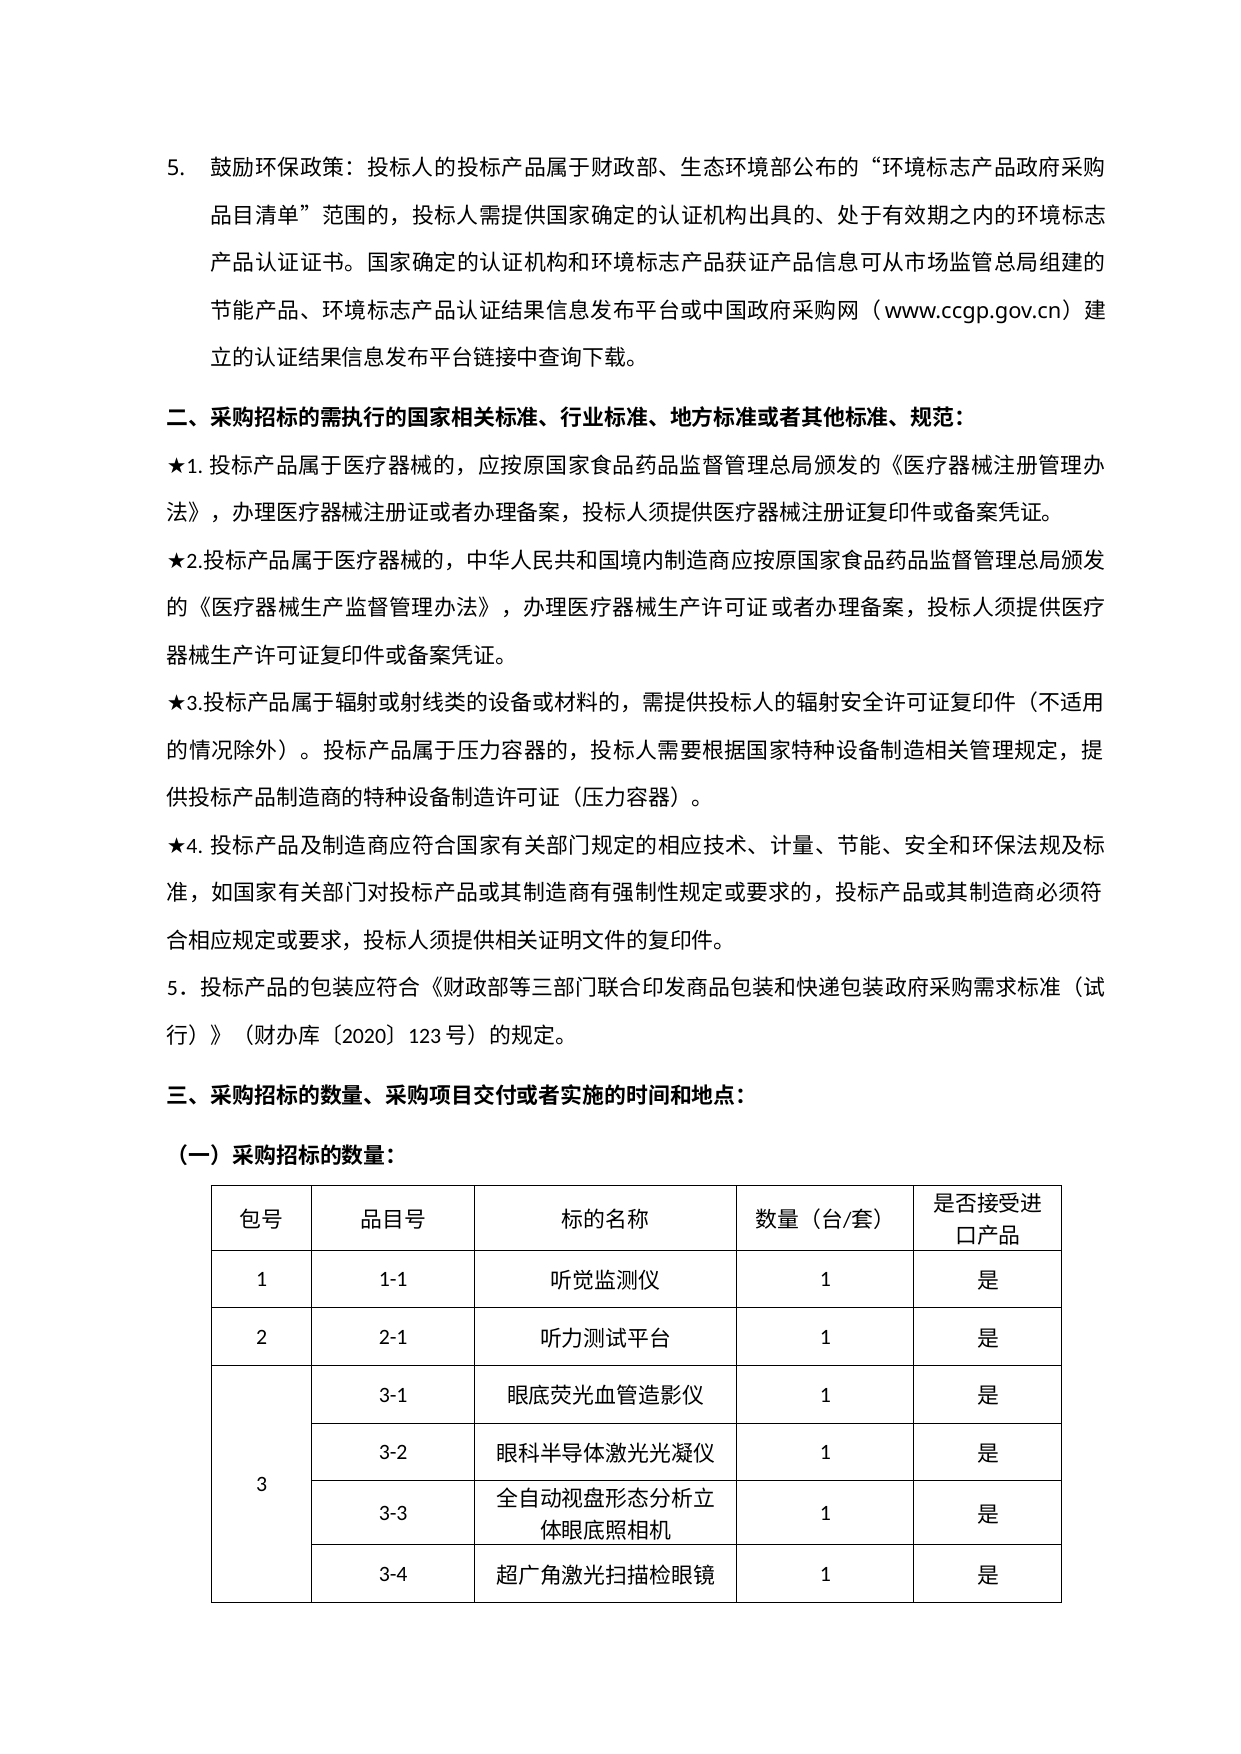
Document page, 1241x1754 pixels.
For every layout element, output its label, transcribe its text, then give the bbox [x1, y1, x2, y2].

table_cell 1 [737, 1481, 913, 1544]
text 二、采购招标的需执行的国家相关标准、行业标准、地方标准或者其他标准、规范： [167, 400, 1106, 432]
table_cell 1-1 [312, 1251, 474, 1307]
table_cell 1 [737, 1424, 913, 1480]
text ★3.投标产品属于辐射或射线类的设备或材料的，需提供投标人的辐射安全许可证复印件（不适用的情况除外）。投标产品属于压力容器的，投标人需要根据国家特种设备制造相关管理规定，提供投标产品制造商的特种设备制造许可证（压力容器）。 [167, 685, 1106, 812]
table_cell 超广角激光扫描检眼镜 [475, 1545, 736, 1602]
table_cell 3-2 [312, 1424, 474, 1480]
table_cell 3-3 [312, 1481, 474, 1544]
table_cell 3-1 [312, 1366, 474, 1422]
table_cell 2 [212, 1308, 311, 1365]
table_cell 1 [737, 1366, 913, 1422]
table_cell 3 [212, 1366, 311, 1602]
table_cell 是 [914, 1481, 1061, 1544]
table_cell 眼底荧光血管造影仪 [475, 1366, 736, 1422]
table_header 标的名称 [475, 1186, 736, 1249]
table_header 是否接受进口产品 [914, 1186, 1061, 1249]
text ★4. 投标产品及制造商应符合国家有关部门规定的相应技术、计量、节能、安全和环保法规及标准，如国家有关部门对投标产品或其制造商有强制性规定或要求的，投标产品或其制造商必须符合相应规定或要求，投标人须提供相关证明文件的复印件。 [167, 828, 1106, 954]
table_cell 是 [914, 1366, 1061, 1422]
table_header 数量（台/套） [737, 1186, 913, 1249]
table_cell 是 [914, 1308, 1061, 1365]
text ★2.投标产品属于医疗器械的，中华人民共和国境内制造商应按原国家食品药品监督管理总局颁发的《医疗器械生产监督管理办法》，办理医疗器械生产许可证或者办理备案，投标人须提供医疗器械生产许可证复印件或备案凭证。 [167, 543, 1106, 669]
table_cell 全自动视盘形态分析立体眼底照相机 [475, 1481, 736, 1544]
table_cell 1 [737, 1251, 913, 1307]
table_header 包号 [212, 1186, 311, 1249]
table_cell 听觉监测仪 [475, 1251, 736, 1307]
table_cell 1 [212, 1251, 311, 1307]
list 鼓励环保政策：投标人的投标产品属于财政部、生态环境部公布的“环境标志产品政府采购品目清单”范围的，投标人需提供国家确定的认证机构出具的、处于有效期之内的环境标志产品认证证书。国家确定的认证机构和环境标志产品获证产品信息可从市场监管总局组建的节能产品、环境标志产品认证结果信息发布平台或中国政府采购网（www.ccgp.gov.cn）建立的认证结果信息发布平台链接中查询下载。 [167, 150, 1106, 372]
text 三、采购招标的数量、采购项目交付或者实施的时间和地点： [167, 1078, 1106, 1109]
table_cell 是 [914, 1251, 1061, 1307]
table_cell 是 [914, 1424, 1061, 1480]
text （一）采购招标的数量： [167, 1138, 1106, 1169]
table_cell 是 [914, 1545, 1061, 1602]
table_cell 眼科半导体激光光凝仪 [475, 1424, 736, 1480]
table_cell 听力测试平台 [475, 1308, 736, 1365]
table_cell 1 [737, 1308, 913, 1365]
text 5．投标产品的包装应符合《财政部等三部门联合印发商品包装和快递包装政府采购需求标准（试行）》（财办库〔2020〕123号）的规定。 [167, 970, 1106, 1049]
text ★1. 投标产品属于医疗器械的，应按原国家食品药品监督管理总局颁发的《医疗器械注册管理办法》，办理医疗器械注册证或者办理备案，投标人须提供医疗器械注册证复印件或备案凭证。 [167, 448, 1106, 527]
table_cell 2-1 [312, 1308, 474, 1365]
table_cell 1 [737, 1545, 913, 1602]
table_cell 3-4 [312, 1545, 474, 1602]
table_header 品目号 [312, 1186, 474, 1249]
